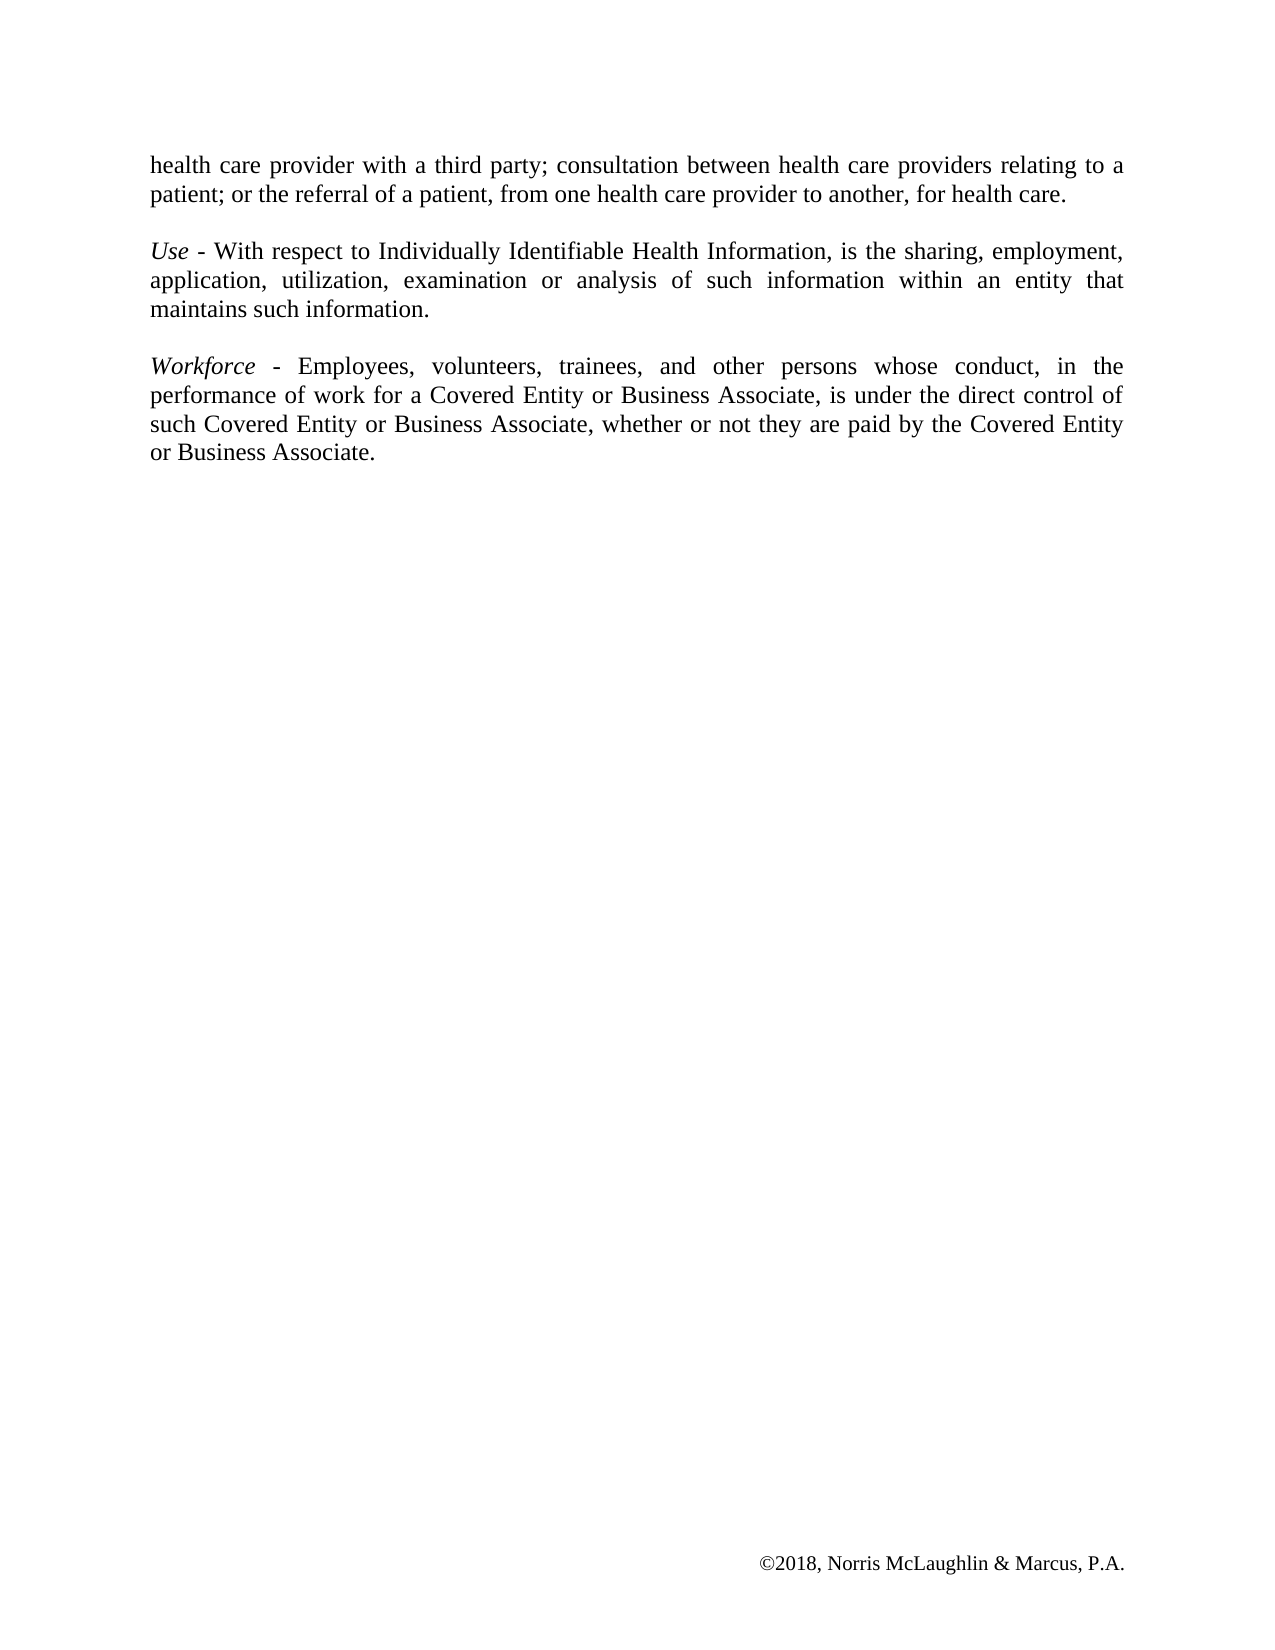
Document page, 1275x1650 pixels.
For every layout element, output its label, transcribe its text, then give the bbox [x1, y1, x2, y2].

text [150, 150, 1125, 207]
text Workforce - Employees, volunteers, trainees, and other persons whose conduct, in the performance of work for a Covered Entity or Business Associate, is under the direct control of such Covered Entity or Business Associate, whether or not they are paid by the Covered Entity or Business Associate. [150, 351, 1125, 466]
text Use - With respect to Individually Identifiable Health Information, is the sharing, employment, application, utilization, examination or analysis of such information within an entity that maintains such information. [150, 236, 1125, 322]
